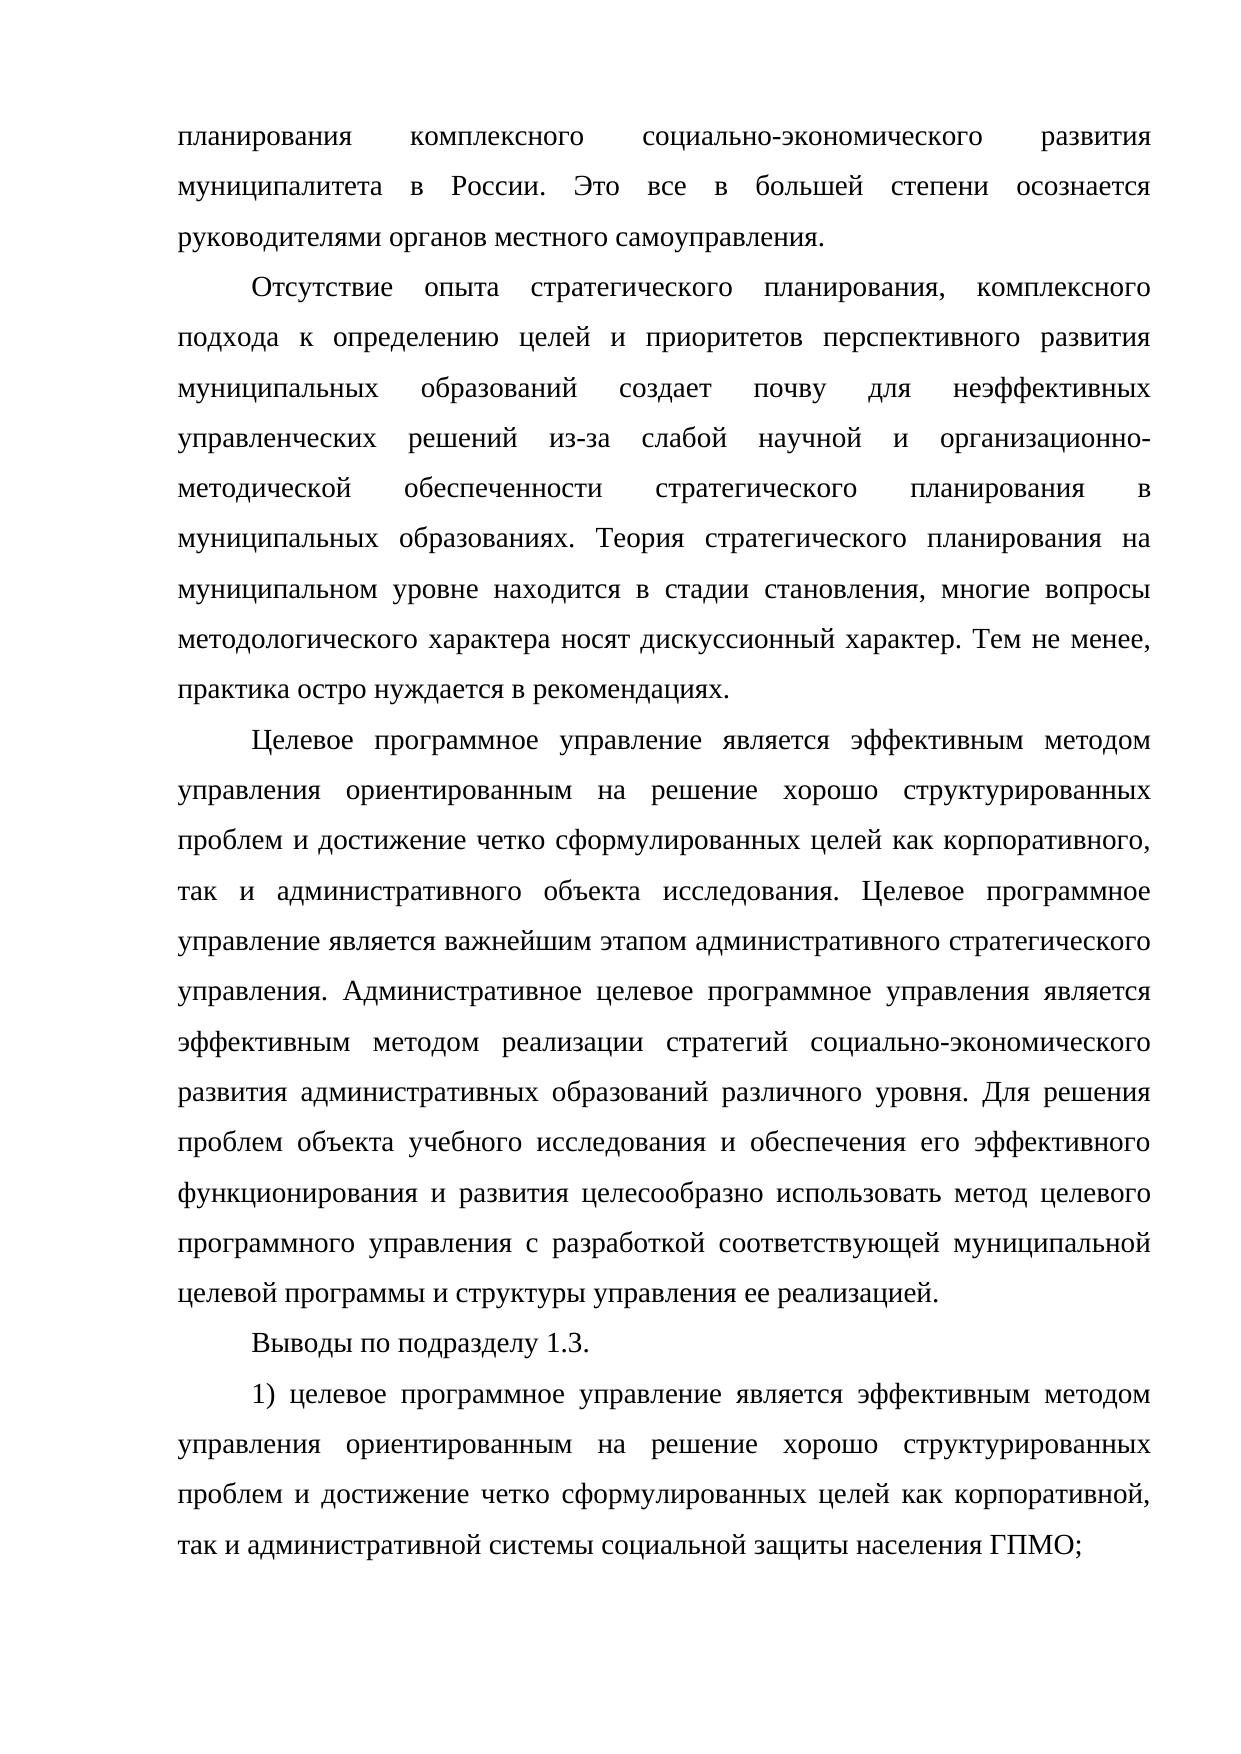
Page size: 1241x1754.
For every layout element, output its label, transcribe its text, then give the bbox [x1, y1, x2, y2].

text Целевое программное управление является эффективным методом управления ориентированным на решение хорошо структурированных проблем и достижение четко сформулированных целей как корпоративного, так и административного объекта исследования. Целевое программное управление является важнейшим этапом административного стратегического управления. Административное целевое программное управления является эффективным методом реализации стратегий социально-экономического развития административных образований различного уровня. Для решения проблем объекта учебного исследования и обеспечения его эффективного функционирования и развития целесообразно использовать метод целевого программного управления с разработкой соответствующей муниципальной целевой программы и структуры управления ее реализацией. [177, 722, 1152, 1309]
text Отсутствие опыта стратегического планирования, комплексного подхода к определению целей и приоритетов перспективного развития муниципальных образований создает почву для неэффективных управленческих решений из-за слабой научной и организационно-методической обеспеченности стратегического планирования в муниципальных образованиях. Теория стратегического планирования на муниципальном уровне находится в стадии становления, многие вопросы методологического характера носят дискуссионный характер. Тем не менее, практика остро нуждается в рекомендациях. [177, 269, 1152, 705]
text 1) целевое программное управление является эффективным методом управления ориентированным на решение хорошо структурированных проблем и достижение четко сформулированных целей как корпоративной, так и административной системы социальной защиты населения ГПМО; [177, 1376, 1152, 1560]
text Выводы по подразделу 1.3. [177, 1326, 1152, 1359]
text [177, 118, 1152, 252]
